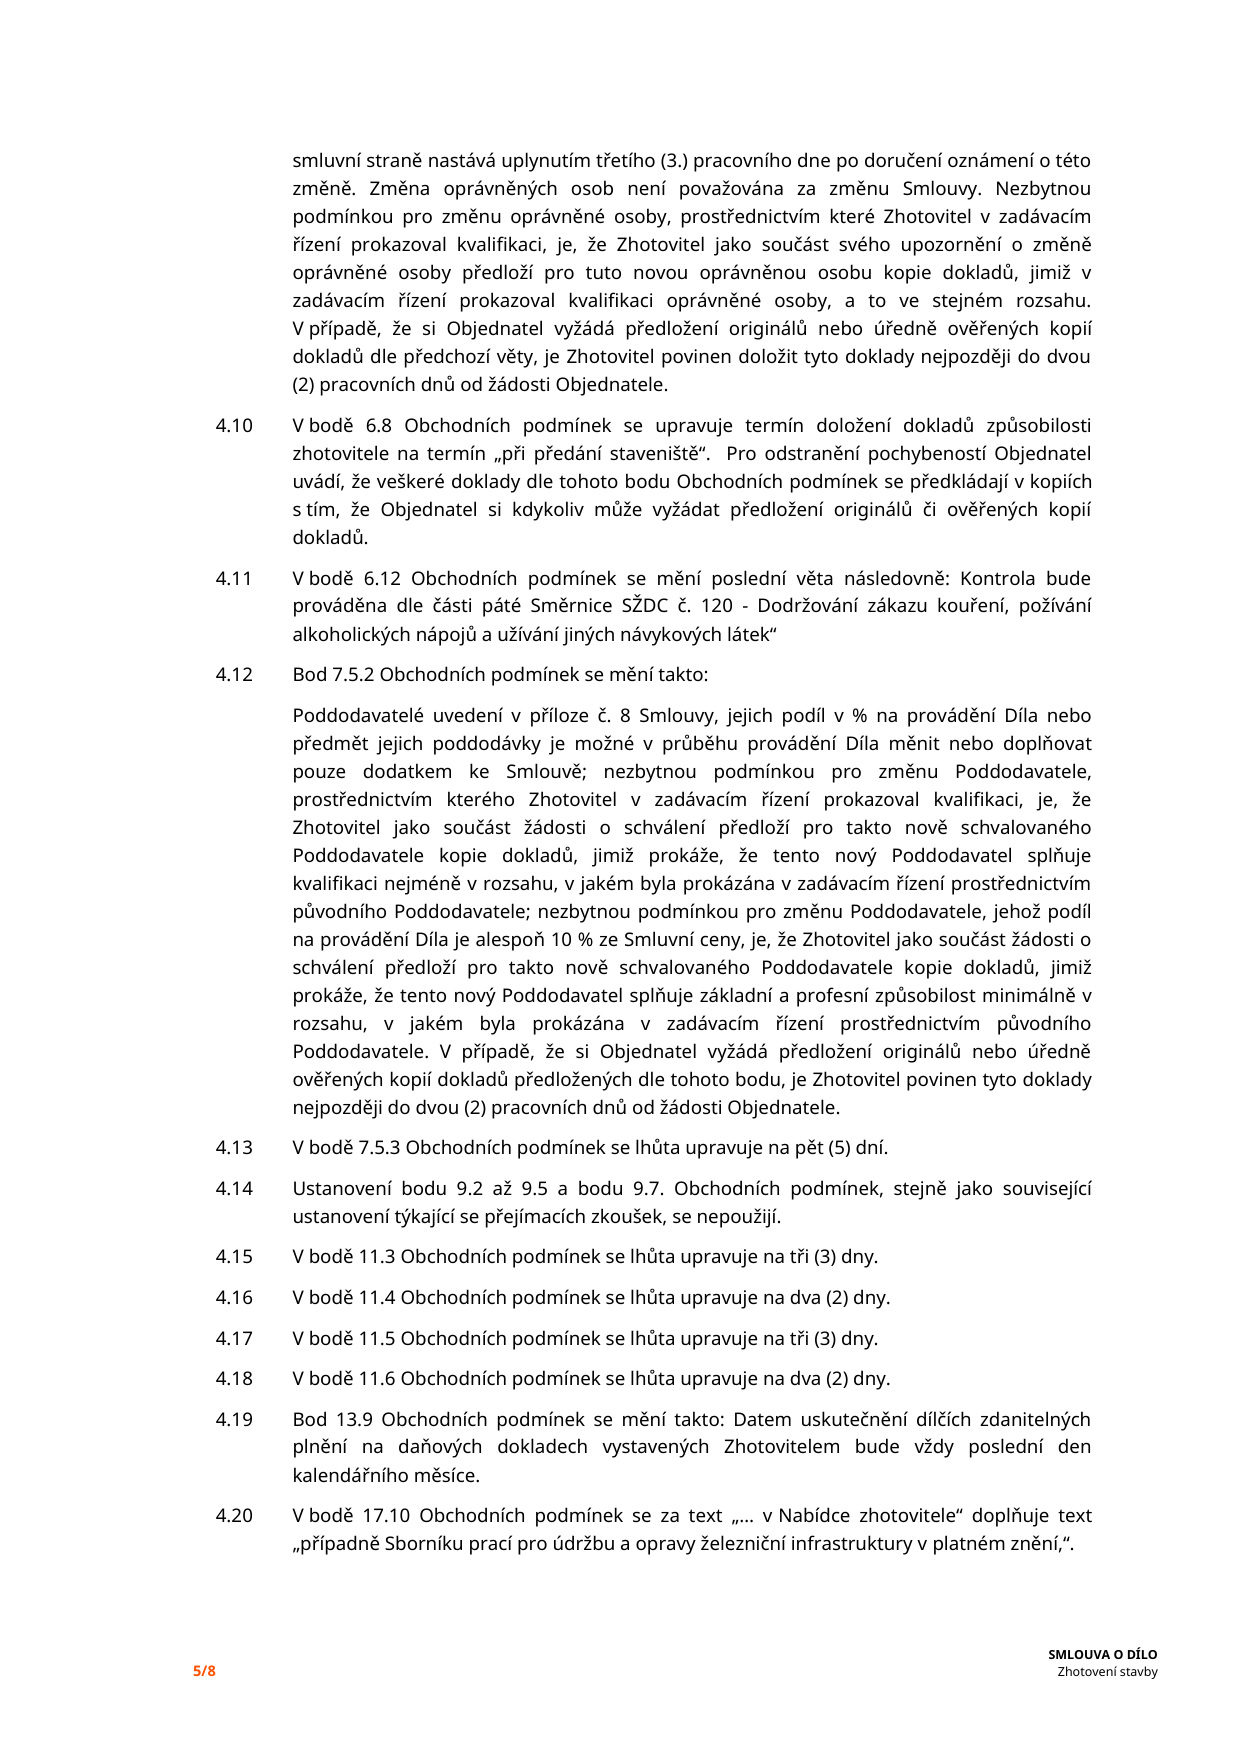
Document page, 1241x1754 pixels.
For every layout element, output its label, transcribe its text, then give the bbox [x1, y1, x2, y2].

text V bodě 11.4 Obchodních podmínek se lhůta upravuje na dva (2) dny. [216, 1284, 1093, 1310]
text Ustanovení bodu 9.2 až 9.5 a bodu 9.7. Obchodních podmínek, stejně jako související ustanovení týkající se přejímacích zkoušek, se nepoužijí. [216, 1175, 1093, 1229]
text V bodě 11.5 Obchodních podmínek se lhůta upravuje na tři (3) dny. [216, 1325, 1093, 1350]
text V bodě 6.8 Obchodních podmínek se upravuje termín doložení dokladů způsobilosti zhotovitele na termín „při předání staveniště“. Pro odstranění pochybeností Objednatel uvádí, že veškeré doklady dle tohoto bodu Obchodních podmínek se předkládají v kopiích s tím, že Objednatel si kdykoliv může vyžádat předložení originálů či ověřených kopií dokladů. [216, 412, 1093, 550]
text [292, 147, 1093, 397]
text Poddodavatelé uvedení v příloze č. 8 Smlouvy, jejich podíl v % na provádění Díla nebo předmět jejich poddodávky je možné v průběhu provádění Díla měnit nebo doplňovat pouze dodatkem ke Smlouvě; nezbytnou podmínkou pro změnu Poddodavatele, prostřednictvím kterého Zhotovitel v zadávacím řízení prokazoval kvalifikaci, je, že Zhotovitel jako součást žádosti o schválení předloží pro takto nově schvalovaného Poddodavatele kopie dokladů, jimiž prokáže, že tento nový Poddodavatel splňuje kvalifikaci nejméně v rozsahu, v jakém byla prokázána v zadávacím řízení prostřednictvím původního Poddodavatele; nezbytnou podmínkou pro změnu Poddodavatele, jehož podíl na provádění Díla je alespoň 10 % ze Smluvní ceny, je, že Zhotovitel jako součást žádosti o schválení předloží pro takto nově schvalovaného Poddodavatele kopie dokladů, jimiž prokáže, že tento nový Poddodavatel splňuje základní a profesní způsobilost minimálně v rozsahu, v jakém byla prokázána v zadávacím řízení prostřednictvím původního Poddodavatele. V případě, že si Objednatel vyžádá předložení originálů nebo úředně ověřených kopií dokladů předložených dle tohoto bodu, je Zhotovitel povinen tyto doklady nejpozději do dvou (2) pracovních dnů od žádosti Objednatele. [292, 702, 1093, 1120]
text Bod 13.9 Obchodních podmínek se mění takto: Datem uskutečnění dílčích zdanitelných plnění na daňových dokladech vystavených Zhotovitelem bude vždy poslední den kalendářního měsíce. [216, 1406, 1093, 1487]
text V bodě 6.12 Obchodních podmínek se mění poslední věta následovně: Kontrola bude prováděna dle části páté Směrnice SŽDC č. 120 - Dodržování zákazu kouření, požívání alkoholických nápojů a užívání jiných návykových látek“ [216, 565, 1093, 646]
text V bodě 7.5.3 Obchodních podmínek se lhůta upravuje na pět (5) dní. [216, 1135, 1093, 1160]
text V bodě 17.10 Obchodních podmínek se za text „… v Nabídce zhotovitele“ doplňuje text „případně Sborníku prací pro údržbu a opravy železniční infrastruktury v platném znění,“. [216, 1502, 1093, 1556]
text V bodě 11.3 Obchodních podmínek se lhůta upravuje na tři (3) dny. [216, 1244, 1093, 1269]
text Bod 7.5.2 Obchodních podmínek se mění takto: [216, 661, 1093, 687]
text V bodě 11.6 Obchodních podmínek se lhůta upravuje na dva (2) dny. [216, 1365, 1093, 1391]
